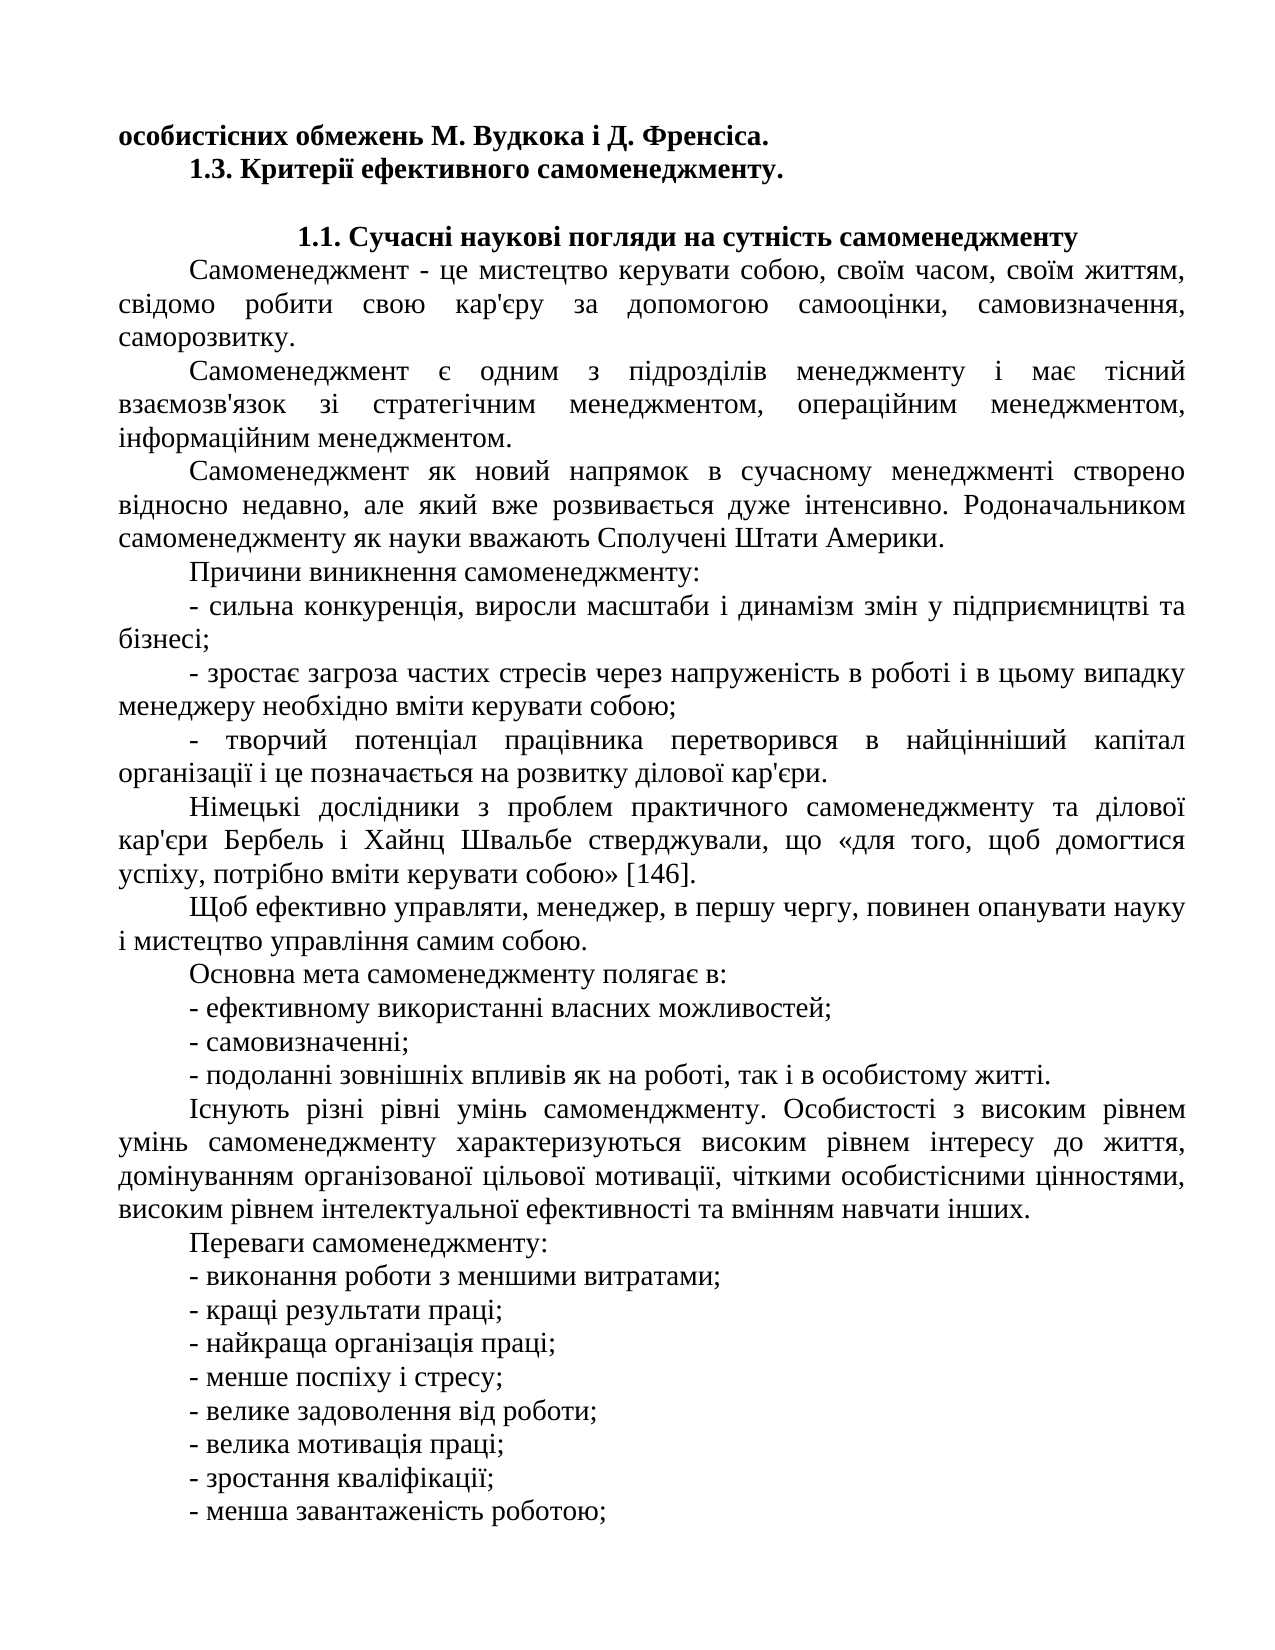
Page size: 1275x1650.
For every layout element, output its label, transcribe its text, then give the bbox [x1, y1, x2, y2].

text Самоменеджмент - це мистецтво керувати собою, своїм часом, своїм життям, свідомо робити свою кар'єру за допомогою самооцінки, самовизначення, саморозвитку. [118, 252, 1186, 353]
text 1.3. Критерії ефективного самоменеджменту. [118, 152, 1186, 185]
text - зростає загроза частих стресів через напруженість в роботі і в цьому випадку менеджеру необхідно вміти керувати собою; [118, 655, 1186, 722]
text - творчий потенціал працівника перетворився в найцінніший капітал організації і це позначається на розвитку ділової кар'єри. [118, 722, 1186, 789]
text Переваги самоменеджменту: [118, 1225, 1186, 1258]
text - кращі результати праці; [118, 1292, 1186, 1326]
text - самовизначенні; [118, 1024, 1186, 1057]
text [118, 118, 1186, 152]
text - велика мотивація праці; [118, 1426, 1186, 1460]
text Щоб ефективно управляти, менеджер, в першу чергу, повинен опанувати науку і мистецтво управління самим собою. [118, 889, 1186, 957]
text - виконання роботи з меншими витратами; [118, 1258, 1186, 1292]
text Німецькі дослідники з проблем практичного самоменеджменту та ділової кар'єри Бербель і Хайнц Швальбе стверджували, що «для того, щоб домогтися успіху, потрібно вміти керувати собою» [146]. [118, 789, 1186, 889]
text 1.1. Сучасні наукові погляди на сутність самоменеджменту [118, 219, 1186, 252]
text - велике задоволення від роботи; [118, 1393, 1186, 1426]
text - менша завантаженість роботою; [118, 1493, 1186, 1527]
text Основна мета самоменеджменту полягає в: [118, 957, 1186, 990]
text - сильна конкуренція, виросли масштаби і динамізм змін у підприємництві та бізнесі; [118, 588, 1186, 655]
text - менше поспіху і стресу; [118, 1359, 1186, 1393]
text - найкраща організація праці; [118, 1326, 1186, 1359]
text - зростання кваліфікації; [118, 1460, 1186, 1493]
text Причини виникнення самоменеджменту: [118, 554, 1186, 588]
text - ефективному використанні власних можливостей; [118, 990, 1186, 1024]
text Самоменеджмент є одним з підрозділів менеджменту і має тісний взаємозв'язок зі стратегічним менеджментом, операційним менеджментом, інформаційним менеджментом. [118, 353, 1186, 453]
text - подоланні зовнішніх впливів як на роботі, так і в особистому житті. [118, 1057, 1186, 1091]
text Існують різні рівні умінь самоменджменту. Особистості з високим рівнем умінь самоменеджменту характеризуються високим рівнем інтересу до життя, домінуванням організованої цільової мотивації, чіткими особистісними цінностями, високим рівнем інтелектуальної ефективності та вмінням навчати інших. [118, 1091, 1186, 1225]
text Самоменеджмент як новий напрямок в сучасному менеджменті створено відносно недавно, але який вже розвивається дуже інтенсивно. Родоначальником самоменеджменту як науки вважають Сполучені Штати Америки. [118, 453, 1186, 554]
